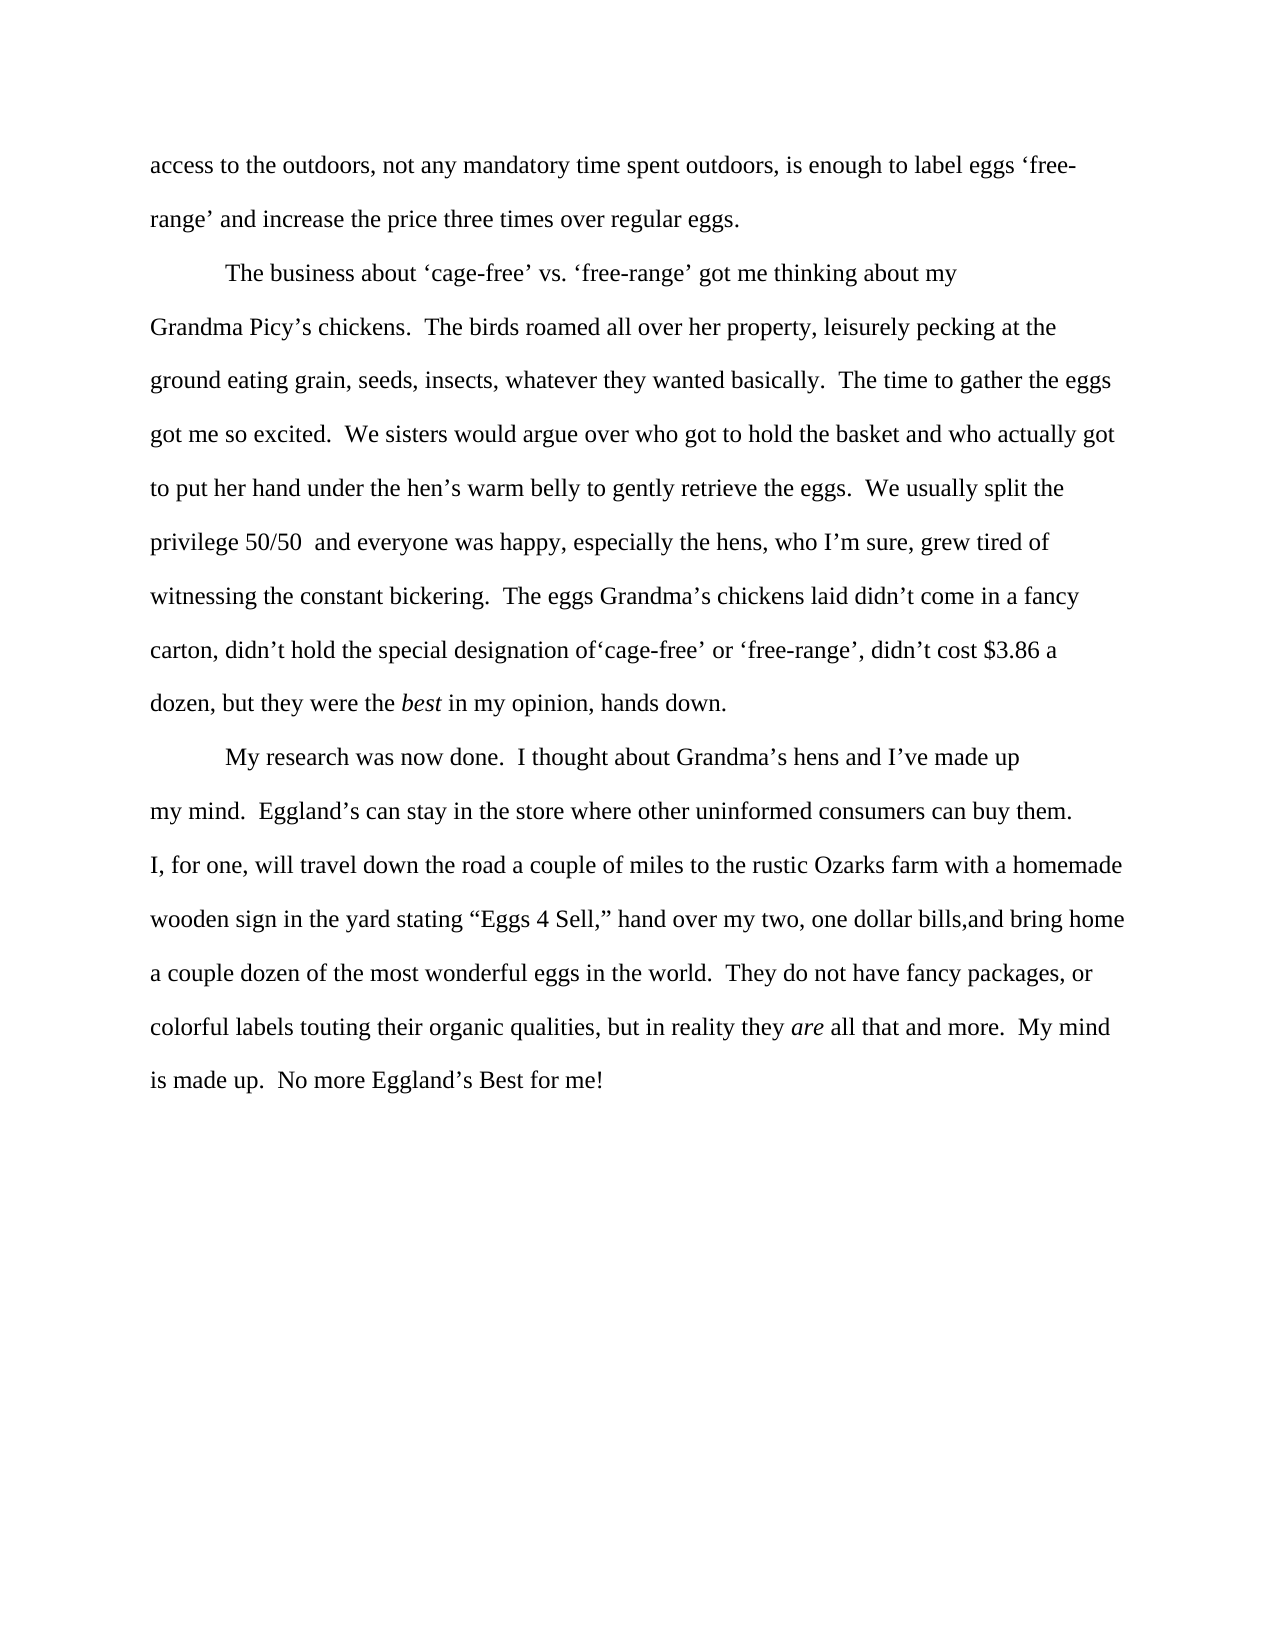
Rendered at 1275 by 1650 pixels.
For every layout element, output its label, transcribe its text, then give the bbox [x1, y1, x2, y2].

text is made up. No more Eggland’s Best for me! [150, 1066, 1125, 1094]
text privilege 50/50 and everyone was happy, especially the hens, who I’m sure, grew tired of [150, 527, 1125, 556]
text range’ and increase the price three times over regular eggs. [150, 204, 1125, 233]
text access to the outdoors, not any mandatory time spent outdoors, is enough to label eggs ‘free- [150, 150, 1125, 179]
text ground eating grain, seeds, insects, whatever they wanted basically. The time to gather the eggs [150, 365, 1125, 394]
text wooden sign in the yard stating “Eggs 4 Sell,” hand over my two, one dollar bills,and bring home [150, 904, 1125, 933]
text my mind. Eggland’s can stay in the store where other uninformed consumers can buy them. [150, 796, 1125, 825]
text got me so excited. We sisters would argue over who got to hold the basket and who actually got [150, 419, 1125, 448]
text carton, didn’t hold the special designation of‘cage-free’ or ‘free-range’, didn’t cost $3.86 a [150, 635, 1125, 663]
text colorful labels touting their organic qualities, but in reality they are all that and more. My mind [150, 1012, 1125, 1040]
text a couple dozen of the most wonderful eggs in the world. They do not have fancy packages, or [150, 958, 1125, 987]
text The business about ‘cage-free’ vs. ‘free-range’ got me thinking about my [150, 258, 1125, 286]
text Grandma Picy’s chickens. The birds roamed all over her property, leisurely pecking at the [150, 312, 1125, 340]
text dozen, but they were the best in my opinion, hands down. [150, 688, 1125, 717]
text witnessing the constant bickering. The eggs Grandma’s chickens laid didn’t come in a fancy [150, 581, 1125, 609]
text to put her hand under the hen’s warm belly to gently retrieve the eggs. We usually split the [150, 473, 1125, 502]
text I, for one, will travel down the road a couple of miles to the rustic Ozarks farm with a homemade [150, 850, 1125, 879]
text My research was now done. I thought about Grandma’s hens and I’ve made up [150, 742, 1125, 771]
